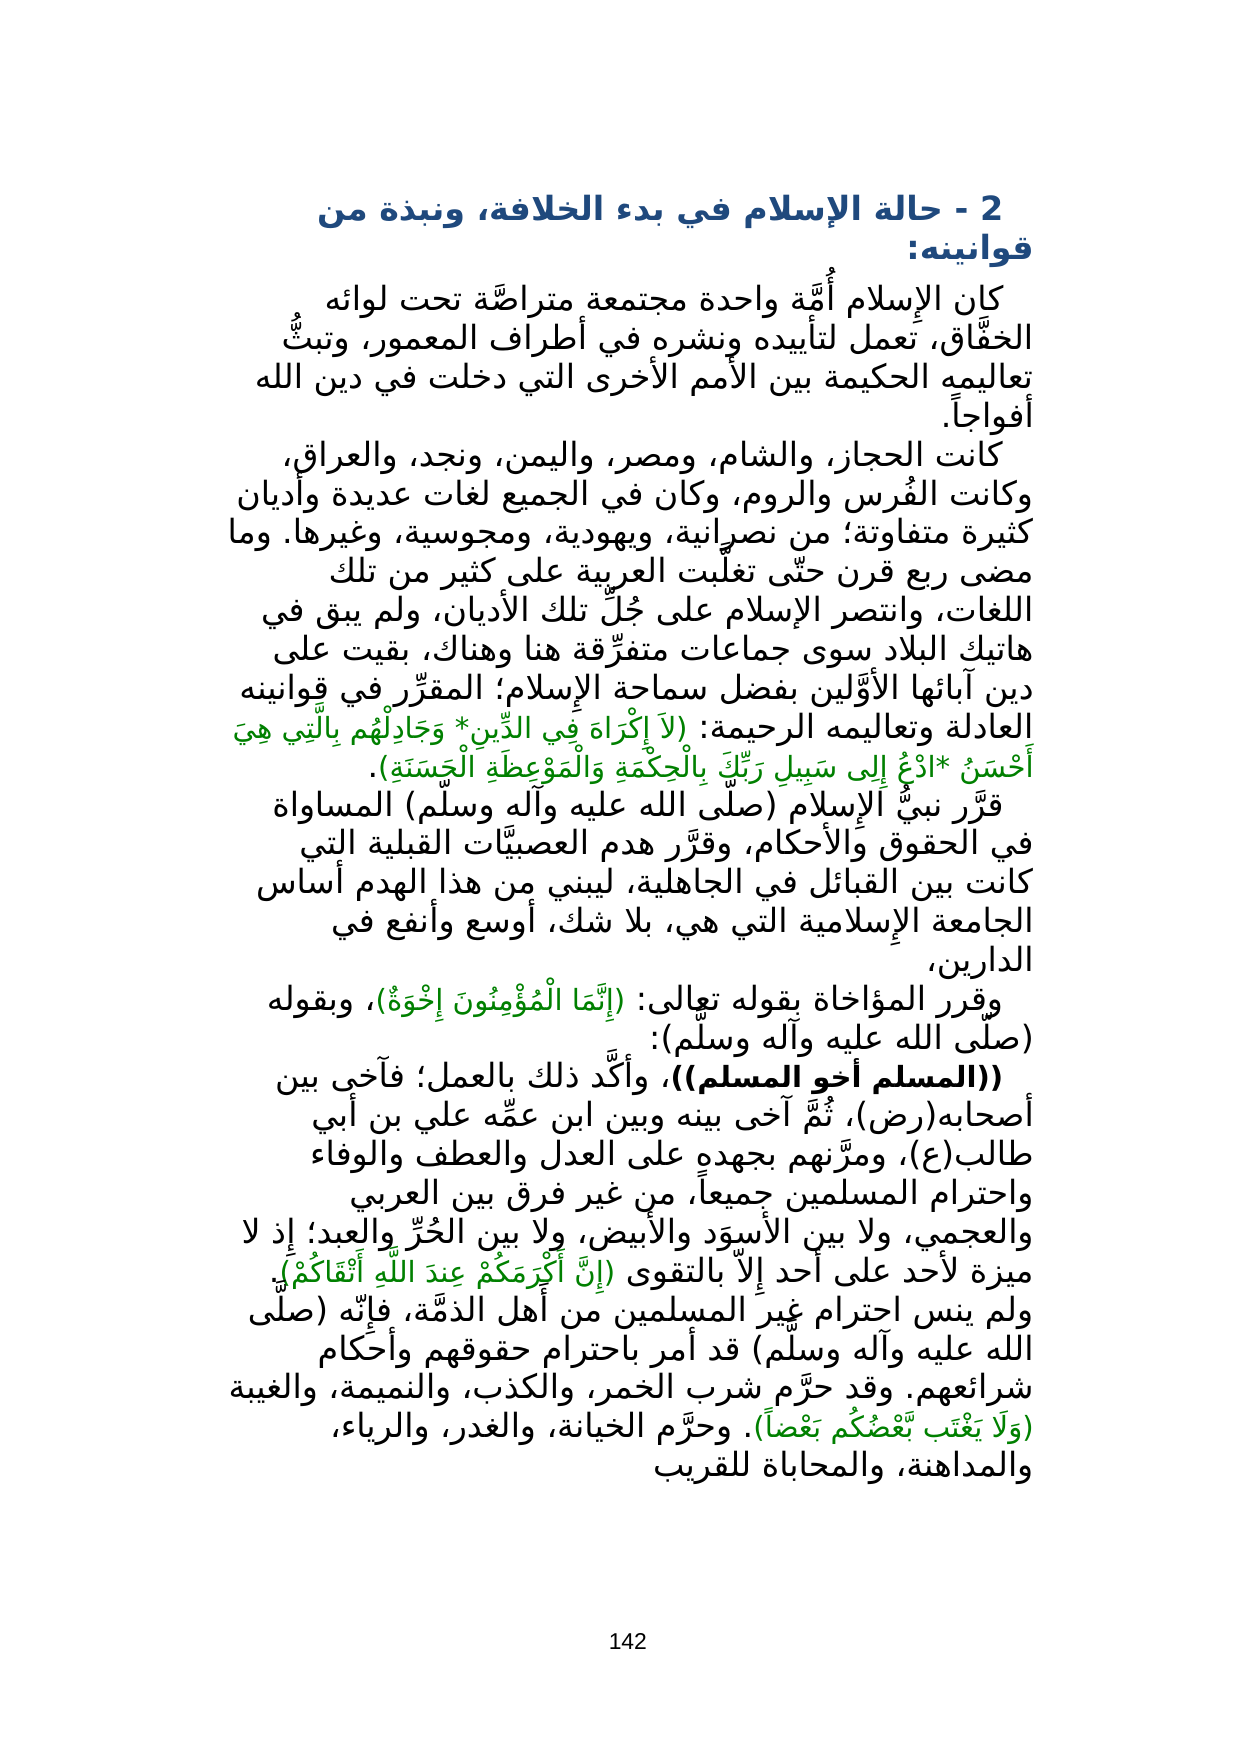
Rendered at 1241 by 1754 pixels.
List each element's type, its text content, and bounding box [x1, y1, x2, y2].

text كانت الحجاز، والشام، ومصر، واليمن، ونجد، والعراق، وكانت الفُرس والروم، وكان في الجميع لغات عديدة وأديان كثيرة متفاوتة؛ من نصرانية، ويهودية، ومجوسية، وغيرها. وما مضى ربع قرن حتّى تغلَّبت العربية على كثير من تلك اللغات، وانتصر الإسلام على جُلِّ تلك الأديان، ولم يبق في هاتيك البلاد سوى جماعات متفرِّقة هنا وهناك، بقيت على دين آبائها الأوَّلين بفضل سماحة الإِسلام؛ المقرِّر في قوانينه العادلة وتعاليمه الرحيمة: (لاَ إِكْرَاهَ فِي الدِّينِ* وَجَادِلْهُم بِالَّتِي هِيَ أَحْسَنُ *ادْعُ إِلِى سَبِيلِ رَبِّكَ بِالْحِكْمَةِ وَالْمَوْعِظَةِ الْحَسَنَةِ). [222, 435, 1033, 785]
text وقرر المؤاخاة بقوله تعالى: (إِنَّمَا الْمُؤْمِنُونَ إِخْوَةٌ)، وبقوله (صلّى الله عليه وآله وسلَّم): [222, 979, 1033, 1057]
text قرَّر نبيُّ الإِسلام (صلّى الله عليه وآله وسلّم) المساواة في الحقوق والأحكام، وقرَّر هدم العصبيَّات القبلية التي كانت بين القبائل في الجاهلية، ليبني من هذا الهدم أساس الجامعة الإِسلامية التي هي، بلا شك، أوسع وأنفع في الدارين، [222, 785, 1033, 979]
text كان الإِسلام أُمَّة واحدة مجتمعة متراصَّة تحت لوائه الخفَّاق، تعمل لتأييده ونشره في أطراف المعمور، وتبثُّ تعاليمه الحكيمة بين الأمم الأخرى التي دخلت في دين الله أفواجاً. [222, 280, 1033, 435]
subtitle 2 - حالة الإسلام في بدء الخلافة، ونبذة من قوانينه: [222, 190, 1033, 267]
text ((المسلم أخو المسلم))، وأكَّد ذلك بالعمل؛ فآخى بين أصحابه(رض)، ثُمَّ آخى بينه وبين ابن عمِّه علي بن أبي طالب(ع)، ومرَّنهم بجهده على العدل والعطف والوفاء واحترام المسلمين جميعاً، من غير فرق بين العربي والعجمي، ولا بين الأسوَد والأبيض، ولا بين الحُرِّ والعبد؛ إِذ لا ميزة لأحد على أحد إِلاّ بالتقوى (إِنَّ أَكْرَمَكُمْ عِندَ اللَّهِ أَتْقَاكُمْ). ولم ينس احترام غير المسلمين من أَهل الذمَّة، فإِنّه (صلَّى الله عليه وآله وسلَّم) قد أمر باحترام حقوقهم وأحكام شرائعهم. وقد حرَّم شرب الخمر، والكذب، والنميمة، والغيبة (وَلَا يَغْتَب بَّعْضُكُم بَعْضاً). وحرَّم الخيانة، والغدر، والرياء، والمداهنة، والمحاباة للقريب [222, 1057, 1033, 1484]
